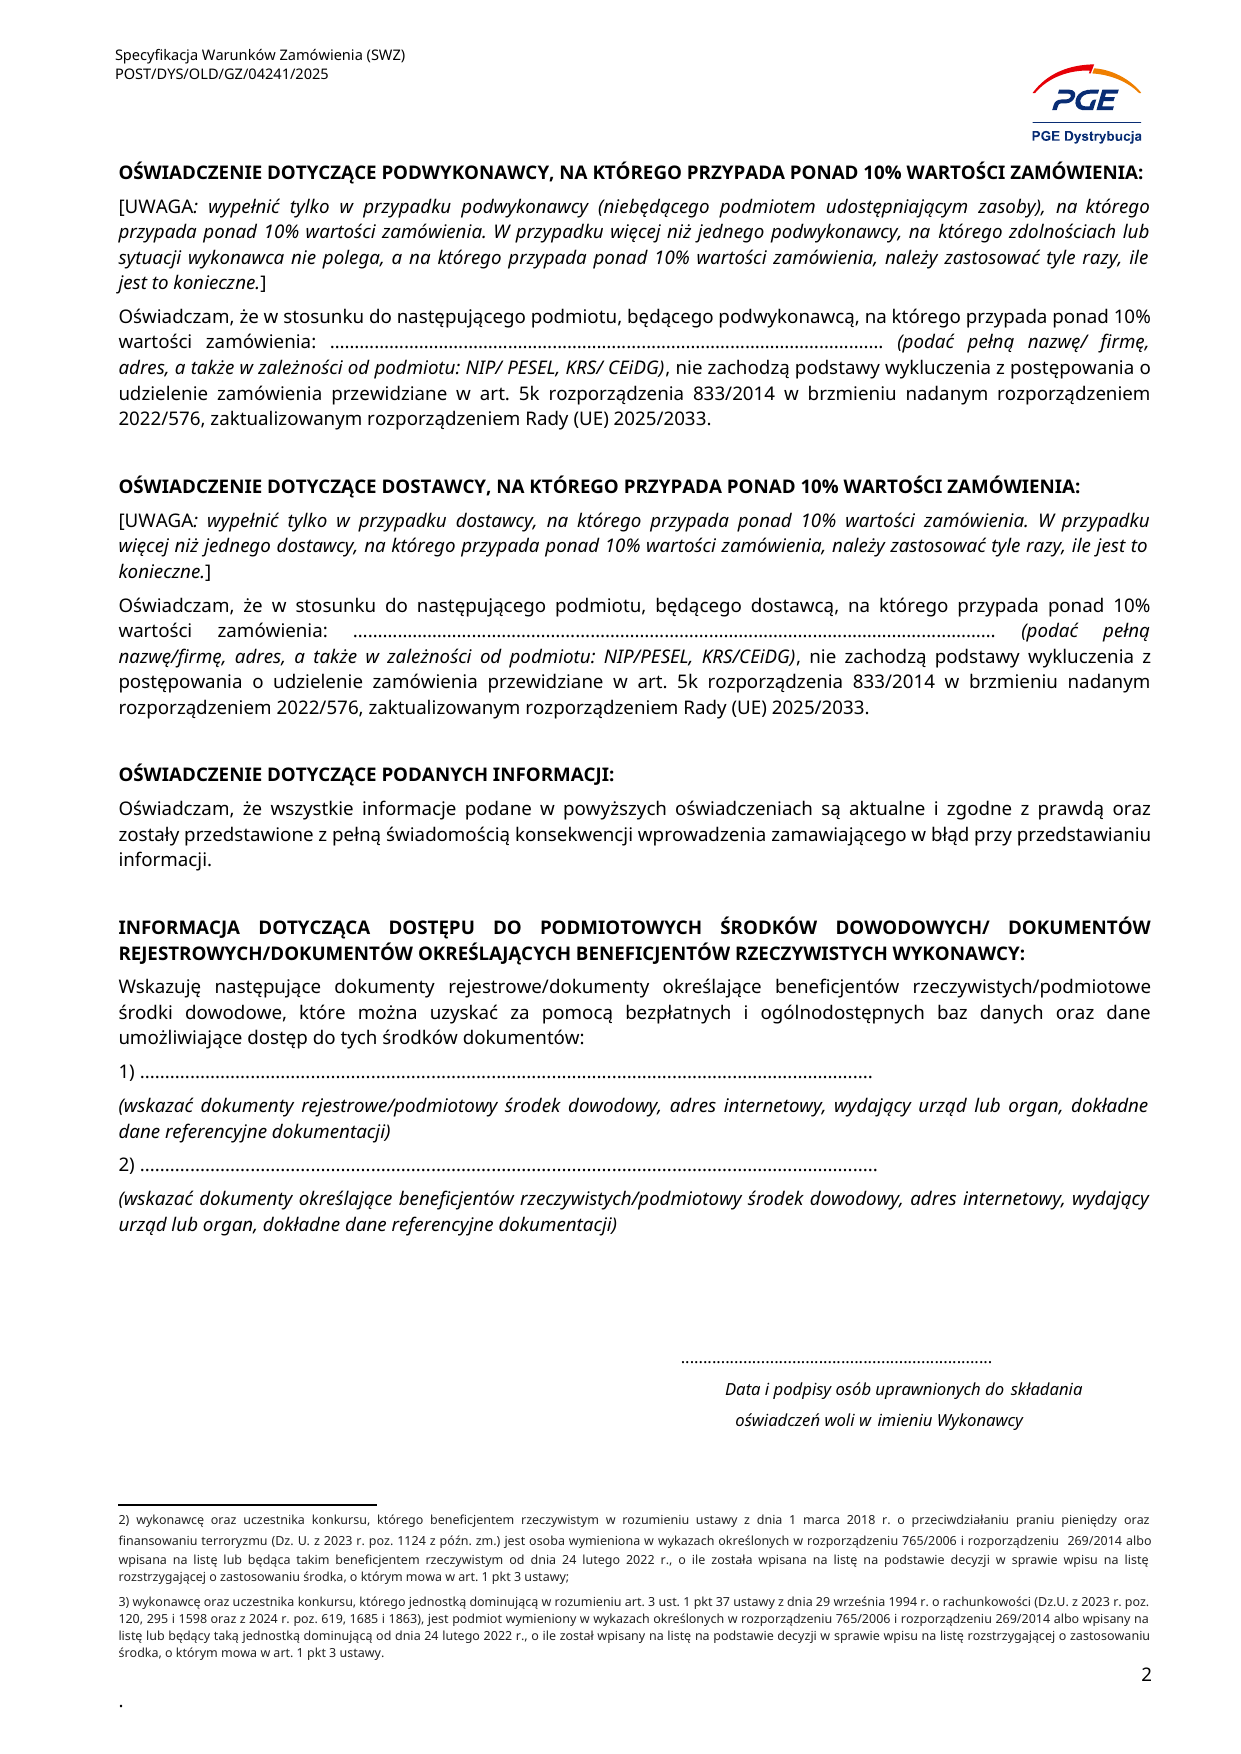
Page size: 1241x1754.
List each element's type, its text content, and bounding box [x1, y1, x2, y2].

text ...................................................................... [607, 1344, 1240, 1369]
text OŚWIADCZENIE DOTYCZĄCE PODANYCH INFORMACJI: [118, 762, 1152, 787]
text oświadczeń woli w imieniu Wykonawcy [664, 1408, 1144, 1431]
text INFORMACJA DOTYCZĄCA DOSTĘPU DO PODMIOTOWYCH ŚRODKÓW DOWODOWYCH/ DOKUMENTÓW REJESTROWYCH/DOKUMENTÓW OKREŚLAJĄCYCH BENEFICJENTÓW RZECZYWISTYCH WYKONAWCY: [118, 914, 1152, 965]
text (wskazać dokumenty określające beneficjentów rzeczywistych/podmiotowy środek dowodowy, adres internetowy, wydający urząd lub organ, dokładne dane referencyjne dokumentacji) [118, 1186, 1152, 1237]
text Oświadczam, że wszystkie informacje podane w powyższych oświadczeniach są aktualne i zgodne z prawdą oraz zostały przedstawione z pełną świadomością konsekwencji wprowadzenia zamawiającego w błąd przy przedstawianiu informacji. [118, 796, 1152, 872]
text [UWAGA: wypełnić tylko w przypadku dostawcy, na którego przypada ponad 10% wartości zamówienia. W przypadku więcej niż jednego dostawcy, na którego przypada ponad 10% wartości zamówienia, należy zastosować tyle razy, ile jest to konieczne.] [118, 507, 1152, 583]
text (wskazać dokumenty rejestrowe/podmiotowy środek dowodowy, adres internetowy, wydający urząd lub organ, dokładne dane referencyjne dokumentacji) [118, 1092, 1152, 1143]
text Data i podpisy osób uprawnionych do składania [664, 1377, 1144, 1400]
text Oświadczam, że w stosunku do następującego podmiotu, będącego podwykonawcą, na którego przypada ponad 10% wartości zamówienia: ……………………………………………………………………………………………….… (podać pełną nazwę/ firmę, adres, a także w zależności od podmiotu: NIP/ PESEL, KRS/ CEiDG), nie zachodzą podstawy wykluczenia z postępowania o udzielenie zamówienia przewidziane w art. 5k rozporządzenia 833/2014 w brzmieniu nadanym rozporządzeniem 2022/576, zaktualizowanym rozporządzeniem Rady (UE) 2025/2033. [118, 303, 1152, 431]
text OŚWIADCZENIE DOTYCZĄCE PODWYKONAWCY, NA KTÓREGO PRZYPADA PONAD 10% WARTOŚCI ZAMÓWIENIA: [118, 159, 1152, 184]
text 1) .................................................................................................................................................. [118, 1058, 1152, 1084]
text Oświadczam, że w stosunku do następującego podmiotu, będącego dostawcą, na którego przypada ponad 10% wartości zamówienia: ……………………………………………………………………………………………….………..….…… (podać pełną nazwę/firmę, adres, a także w zależności od podmiotu: NIP/PESEL, KRS/CEiDG), nie zachodzą podstawy wykluczenia z postępowania o udzielenie zamówienia przewidziane w art. 5k rozporządzenia 833/2014 w brzmieniu nadanym rozporządzeniem 2022/576, zaktualizowanym rozporządzeniem Rady (UE) 2025/2033. [118, 592, 1152, 719]
text [UWAGA: wypełnić tylko w przypadku podwykonawcy (niebędącego podmiotem udostępniającym zasoby), na którego przypada ponad 10% wartości zamówienia. W przypadku więcej niż jednego podwykonawcy, na którego zdolnościach lub sytuacji wykonawca nie polega, a na którego przypada ponad 10% wartości zamówienia, należy zastosować tyle razy, ile jest to konieczne.] [118, 193, 1152, 295]
text Wskazuję następujące dokumenty rejestrowe/dokumenty określające beneficjentów rzeczywistych/podmiotowe środki dowodowe, które można uzyskać za pomocą bezpłatnych i ogólnodostępnych baz danych oraz dane umożliwiające dostęp do tych środków dokumentów: [118, 974, 1152, 1050]
text OŚWIADCZENIE DOTYCZĄCE DOSTAWCY, NA KTÓREGO PRZYPADA PONAD 10% WARTOŚCI ZAMÓWIENIA: [118, 473, 1152, 499]
text 2) ................................................................................................................................................... [118, 1152, 1152, 1177]
